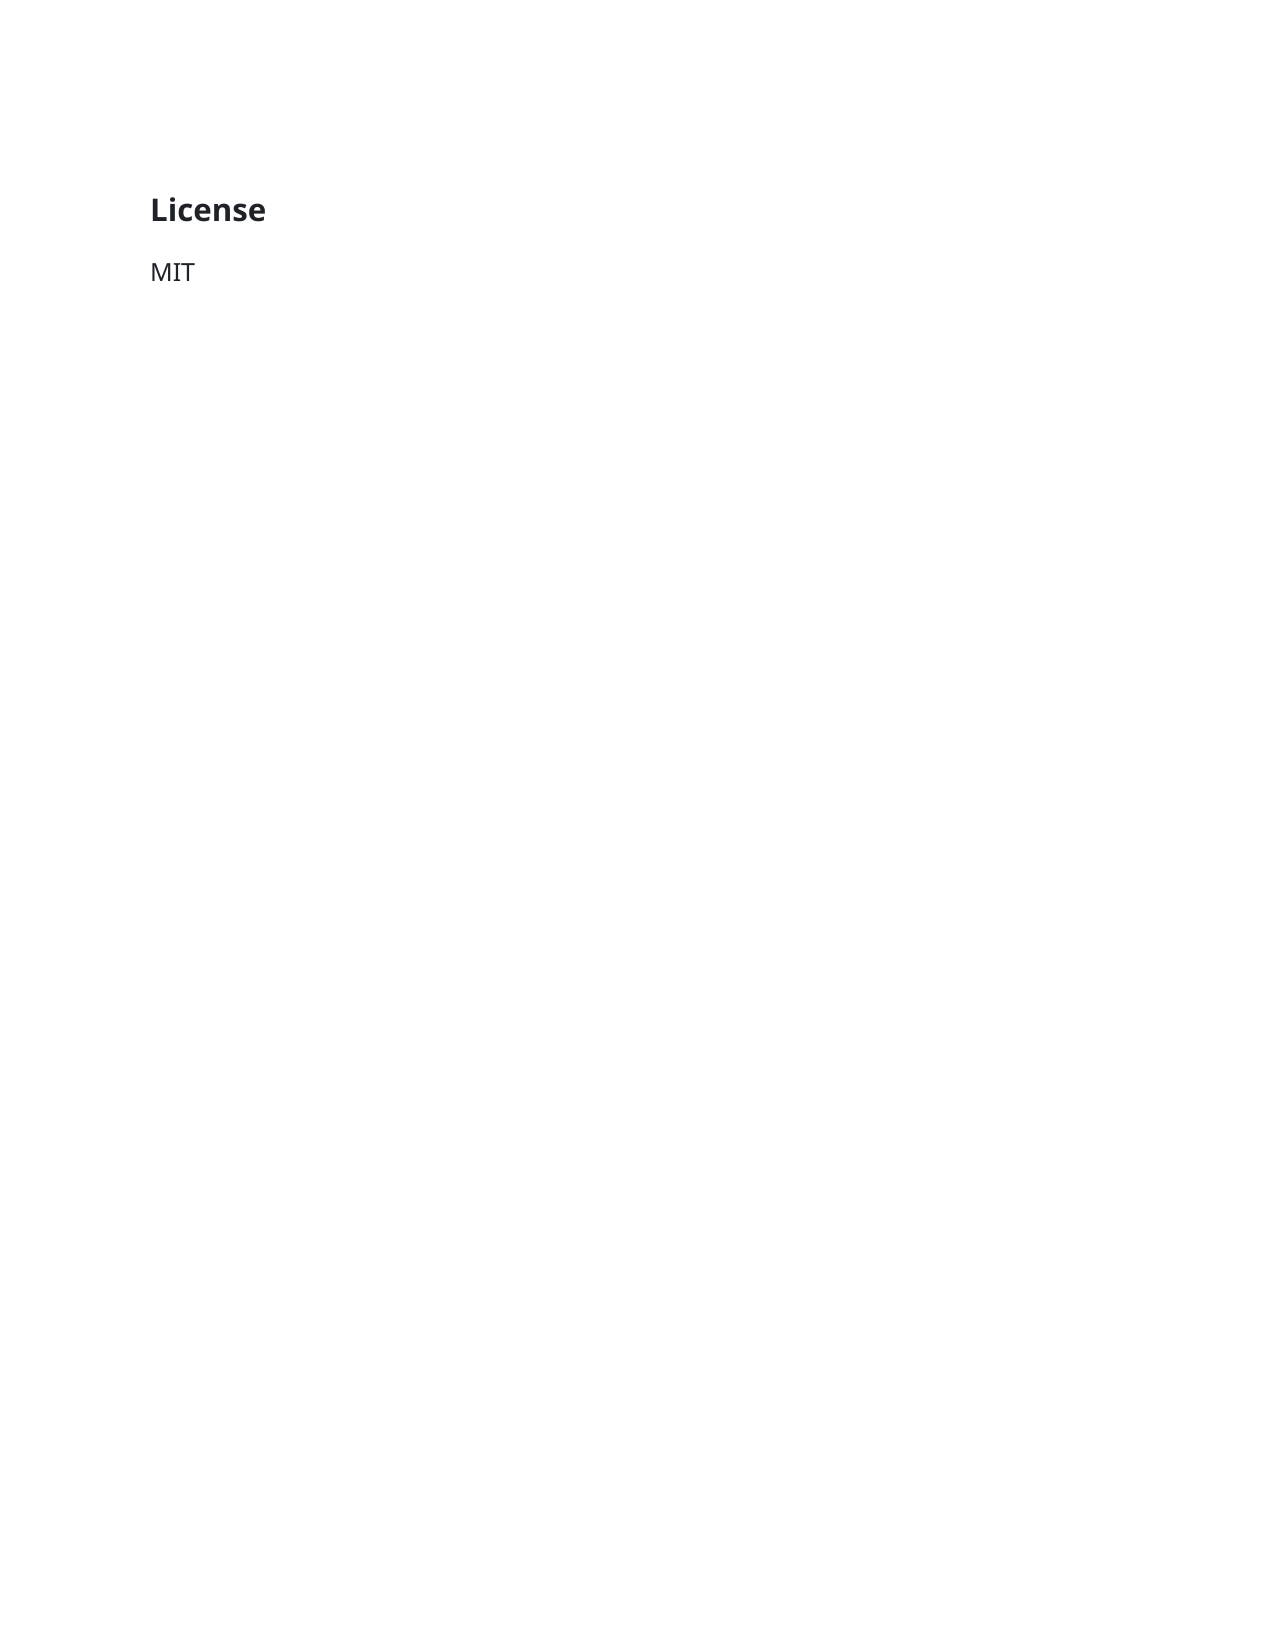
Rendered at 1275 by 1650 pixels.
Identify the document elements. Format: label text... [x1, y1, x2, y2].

text MIT [150, 255, 1125, 289]
text License [150, 187, 1125, 230]
